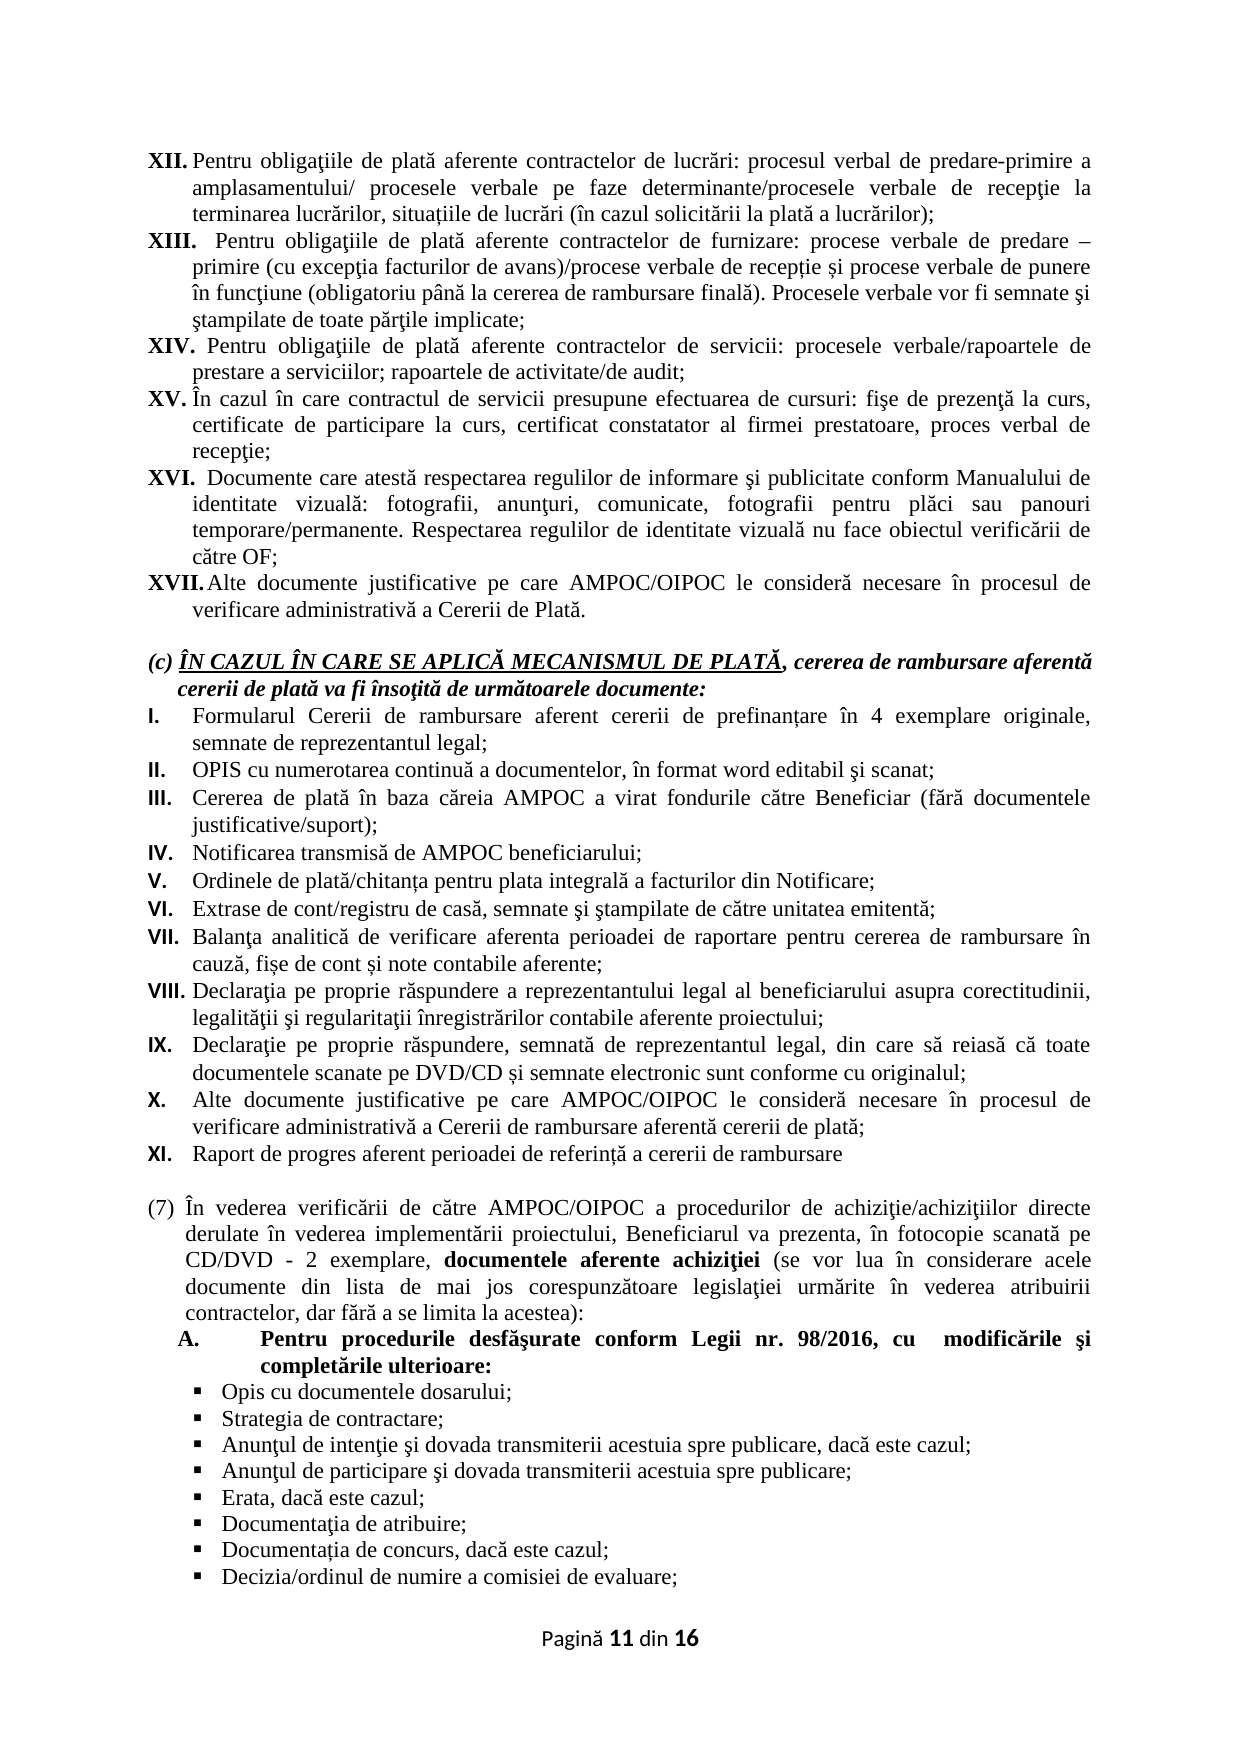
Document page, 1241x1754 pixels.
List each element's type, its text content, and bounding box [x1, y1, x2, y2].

list În cazul în care contractul de servicii presupune efectuarea de cursuri: fişe de prezenţă la curs, certificate de participare la curs, certificat constatator al firmei prestatoare, proces verbal de recepţie; [148, 385, 1093, 464]
list Pentru obligaţiile de plată aferente contractelor de lucrări: procesul verbal de predare-primire a amplasamentului/ procesele verbale pe faze determinante/procesele verbale de recepţie la terminarea lucrărilor, situațiile de lucrări (în cazul solicitării la plată a lucrărilor); [148, 148, 1093, 227]
list Strategia de contractare; [192, 1404, 1093, 1431]
list Anunţul de intenţie şi dovada transmiterii acestuia spre publicare, dacă este cazul; [192, 1431, 1093, 1457]
list OPIS cu numerotarea continuă a documentelor, în format word editabil şi scanat; [148, 755, 1093, 783]
list Pentru obligaţiile de plată aferente contractelor de furnizare: procese verbale de predare – primire (cu excepţia facturilor de avans)/procese verbale de recepție și procese verbale de punere în funcţiune (obligatoriu până la cererea de rambursare finală). Procesele verbale vor fi semnate şi ştampilate de toate părţile implicate; [148, 227, 1093, 332]
list Extrase de cont/registru de casă, semnate şi ştampilate de către unitatea emitentă; [148, 894, 1093, 922]
list Pentru procedurile desfăşurate conform Legii nr. 98/2016, cu modificările şi completările ulterioare: [177, 1326, 1093, 1378]
list Raport de progres aferent perioadei de referință a cererii de rambursare [148, 1139, 1093, 1167]
list Alte documente justificative pe care AMPOC/OIPOC le consideră necesare în procesul de verificare administrativă a Cererii de Plată. [148, 569, 1093, 622]
list Documentaţia de atribuire; [192, 1510, 1093, 1536]
list Declaraţia pe proprie răspundere a reprezentantului legal al beneficiarului asupra corectitudinii, legalităţii şi regularitaţii înregistrărilor contabile aferente proiectului; [148, 976, 1093, 1031]
list Cererea de plată în baza căreia AMPOC a virat fondurile către Beneficiar (fără documentele justificative/suport); [148, 783, 1093, 838]
list Anunţul de participare şi dovada transmiterii acestuia spre publicare; [192, 1457, 1093, 1484]
list Documente care atestă respectarea regulilor de informare şi publicitate conform Manualului de identitate vizuală: fotografii, anunţuri, comunicate, fotografii pentru plăci sau panouri temporare/permanente. Respectarea regulilor de identitate vizuală nu face obiectul verificării de către OF; [148, 464, 1093, 569]
list Notificarea transmisă de AMPOC beneficiarului; [148, 838, 1093, 866]
list În vederea verificării de către AMPOC/OIPOC a procedurilor de achiziţie/achiziţiilor directe derulate în vederea implementării proiectului, Beneficiarul va prezenta, în fotocopie scanată pe CD/DVD - 2 exemplare, documentele aferente achiziţiei (se vor lua în considerare acele documente din lista de mai jos corespunzătoare legislaţiei urmărite în vederea atribuirii contractelor, dar fără a se limita la acestea): [148, 1194, 1093, 1326]
list Formularul Cererii de rambursare aferent cererii de prefinanțare în 4 exemplare originale, semnate de reprezentantul legal; [148, 701, 1093, 755]
list Documentația de concurs, dacă este cazul; [192, 1536, 1093, 1563]
list Declaraţie pe proprie răspundere, semnată de reprezentantul legal, din care să reiasă că toate documentele scanate pe DVD/CD și semnate electronic sunt conforme cu originalul; [148, 1031, 1093, 1085]
list Pentru obligaţiile de plată aferente contractelor de servicii: procesele verbale/rapoartele de prestare a serviciilor; rapoartele de activitate/de audit; [148, 332, 1093, 385]
list Balanţa analitică de verificare aferenta perioadei de raportare pentru cererea de rambursare în cauză, fișe de cont și note contabile aferente; [148, 922, 1093, 976]
list Alte documente justificative pe care AMPOC/OIPOC le consideră necesare în procesul de verificare administrativă a Cererii de rambursare aferentă cererii de plată; [148, 1085, 1093, 1139]
list Erata, dacă este cazul; [192, 1484, 1093, 1510]
list Opis cu documentele dosarului; [192, 1378, 1093, 1404]
list Ordinele de plată/chitanța pentru plata integrală a facturilor din Notificare; [148, 866, 1093, 894]
text (c) ÎN CAZUL ÎN CARE SE APLICĂ MECANISMUL DE PLATĂ, cererea de rambursare aferentă cererii de plată va fi însoţită de următoarele documente: [148, 648, 1093, 701]
list Decizia/ordinul de numire a comisiei de evaluare; [192, 1563, 1093, 1589]
